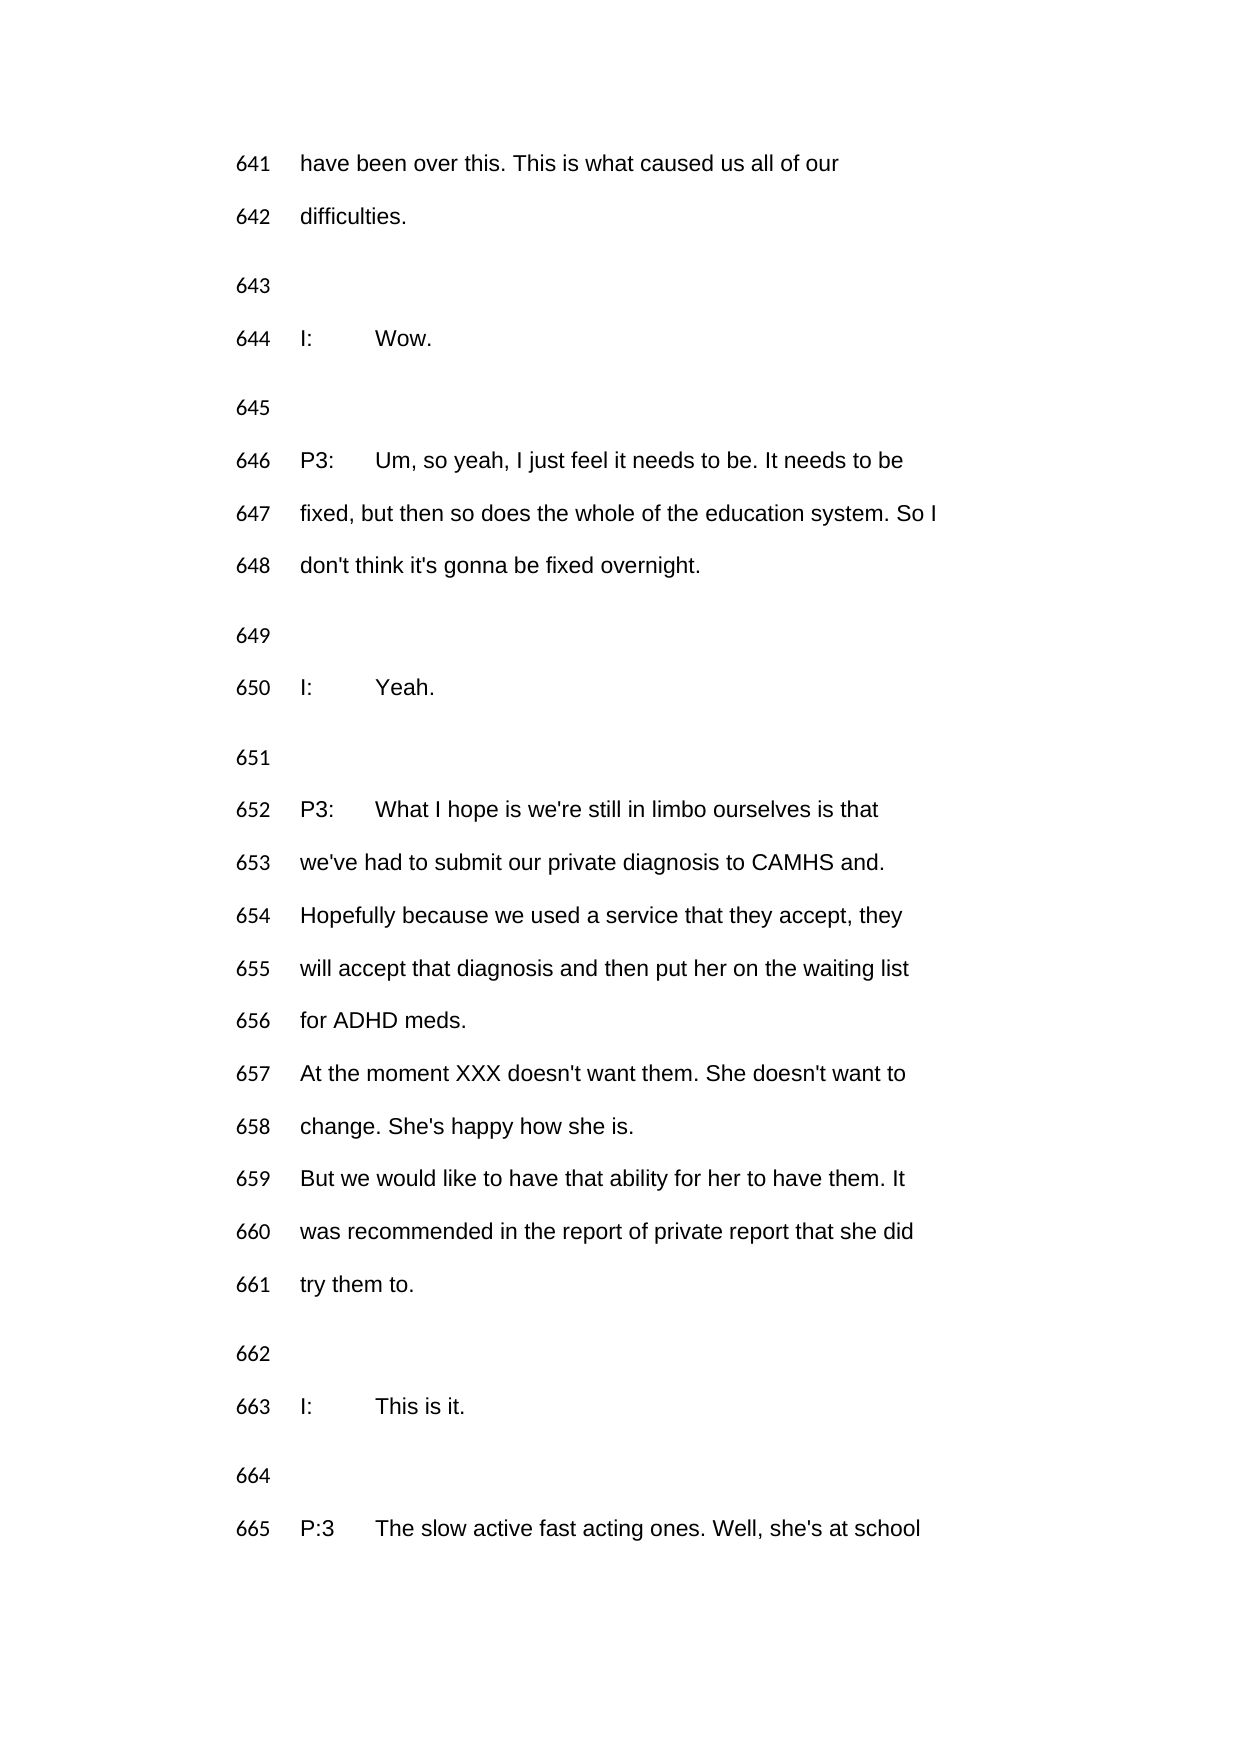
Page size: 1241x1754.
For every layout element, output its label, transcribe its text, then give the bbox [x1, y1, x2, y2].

text I: Yeah. [300, 622, 940, 701]
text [300, 1462, 940, 1541]
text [300, 150, 940, 229]
text P3: Um, so yeah, I just feel it needs to be. It needs to be fixed, but then so does the whole of the education system. So I don't think it's gonna be fixed overnight. [300, 394, 940, 579]
text I: This is it. [300, 1340, 940, 1419]
text I: Wow. [300, 272, 940, 351]
text P3: What I hope is we're still in limbo ourselves is that we've had to submit our private diagnosis to CAMHS and. Hopefully because we used a service that they accept, they will accept that diagnosis and then put her on the waiting list for ADHD meds. At the moment XXX doesn't want them. She doesn't want to change. She's happy how she is. But we would like to have that ability for her to have them. It was recommended in the report of private report that she did try them to. [300, 744, 940, 1297]
